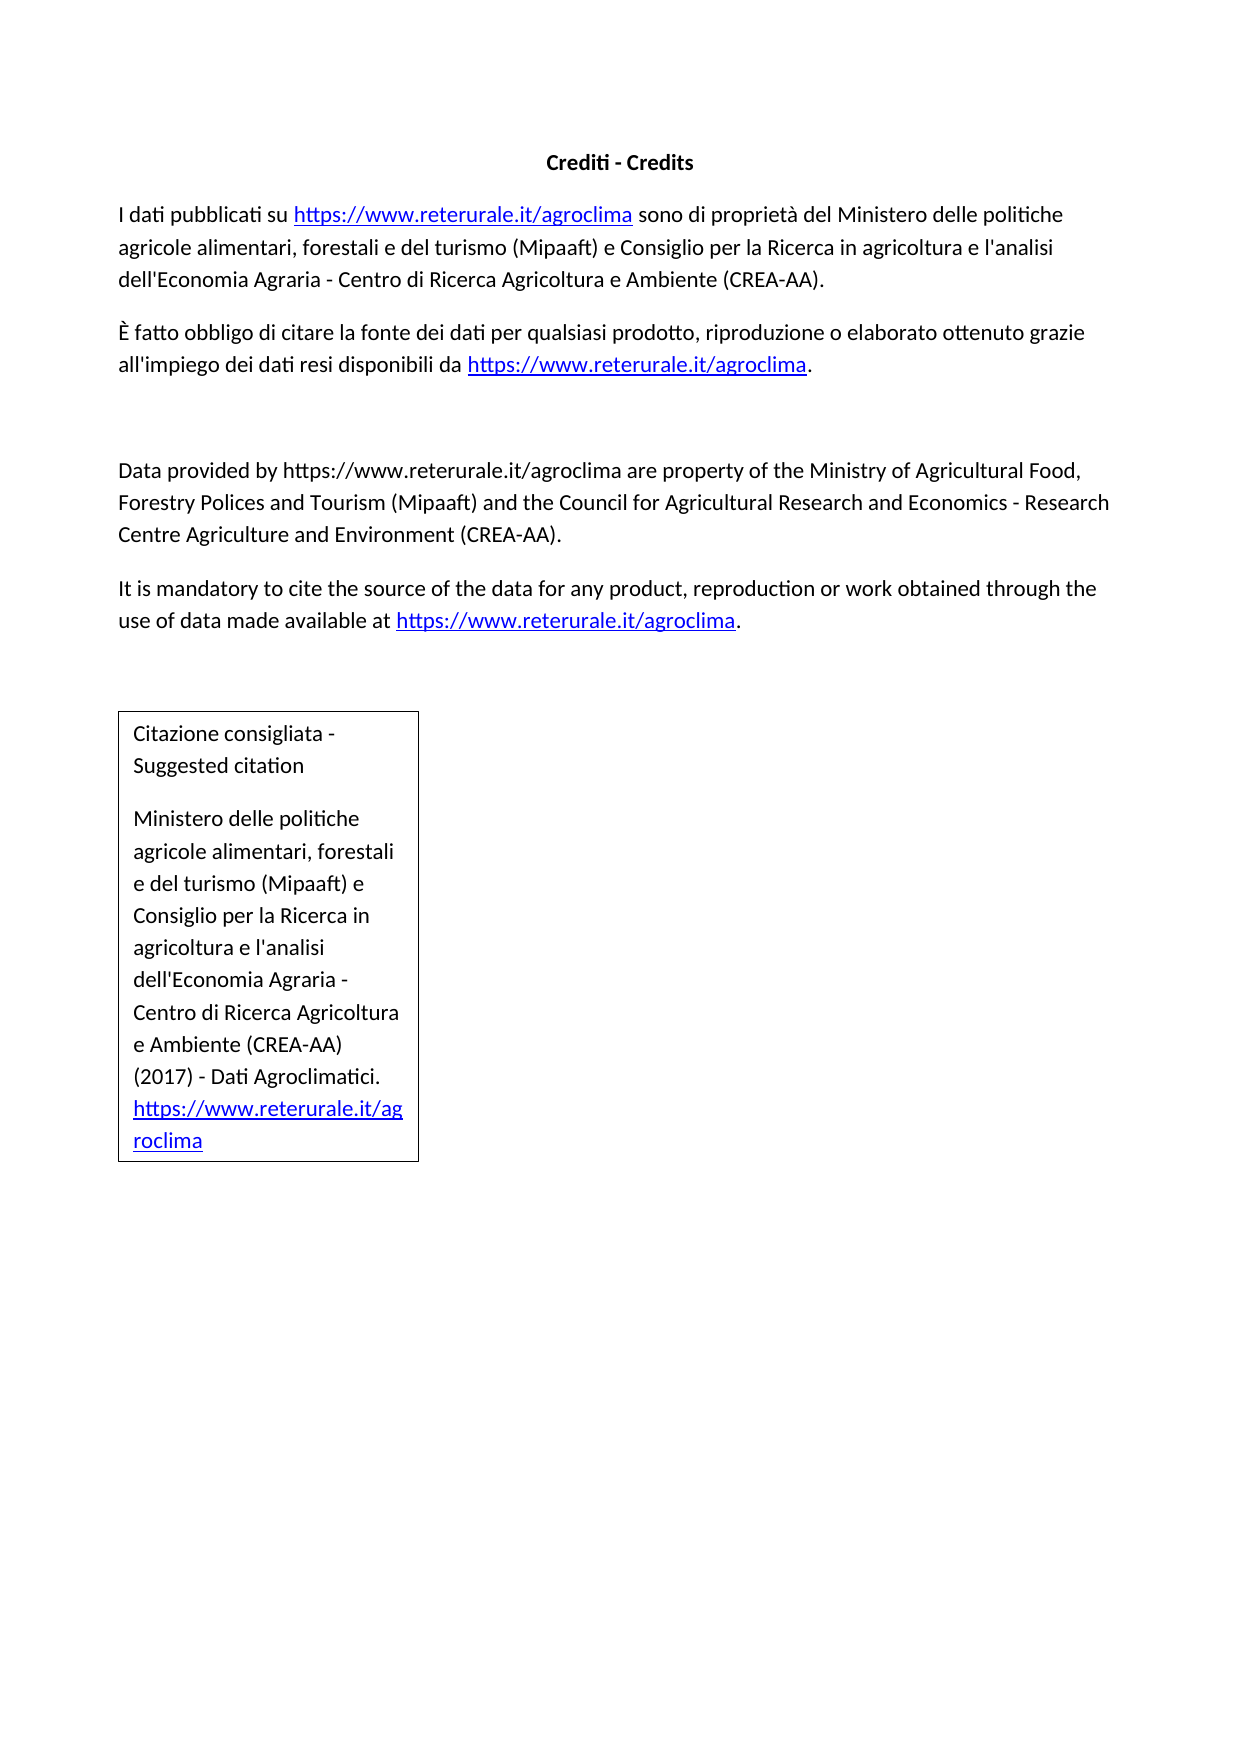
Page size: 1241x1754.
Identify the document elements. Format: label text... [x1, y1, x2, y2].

text I dati pubblicati su https://www.reterurale.it/agroclima sono di proprietà del Ministero delle politiche agricole alimentari, forestali e del turismo (Mipaaft) e Consiglio per la Ricerca in agricoltura e l'analisi dell'Economia Agraria - Centro di Ricerca Agricoltura e Ambiente (CREA-AA). [118, 201, 1122, 293]
text It is mandatory to cite the source of the data for any product, reproduction or work obtained through the use of data made available at https://www.reterurale.it/agroclima. [118, 574, 1122, 634]
text È fatto obbligo di citare la fonte dei dati per qualsiasi prodotto, riproduzione o elaborato ottenuto grazie all'impiego dei dati resi disponibili da https://www.reterurale.it/agroclima. [118, 318, 1122, 378]
text Data provided by https://www.reterurale.it/agroclima are property of the Ministry of Agricultural Food, Forestry Polices and Tourism (Mipaaft) and the Council for Agricultural Research and Economics - Research Centre Agriculture and Environment (CREA-AA). [118, 456, 1122, 549]
text Crediti - Credits [118, 148, 1122, 176]
